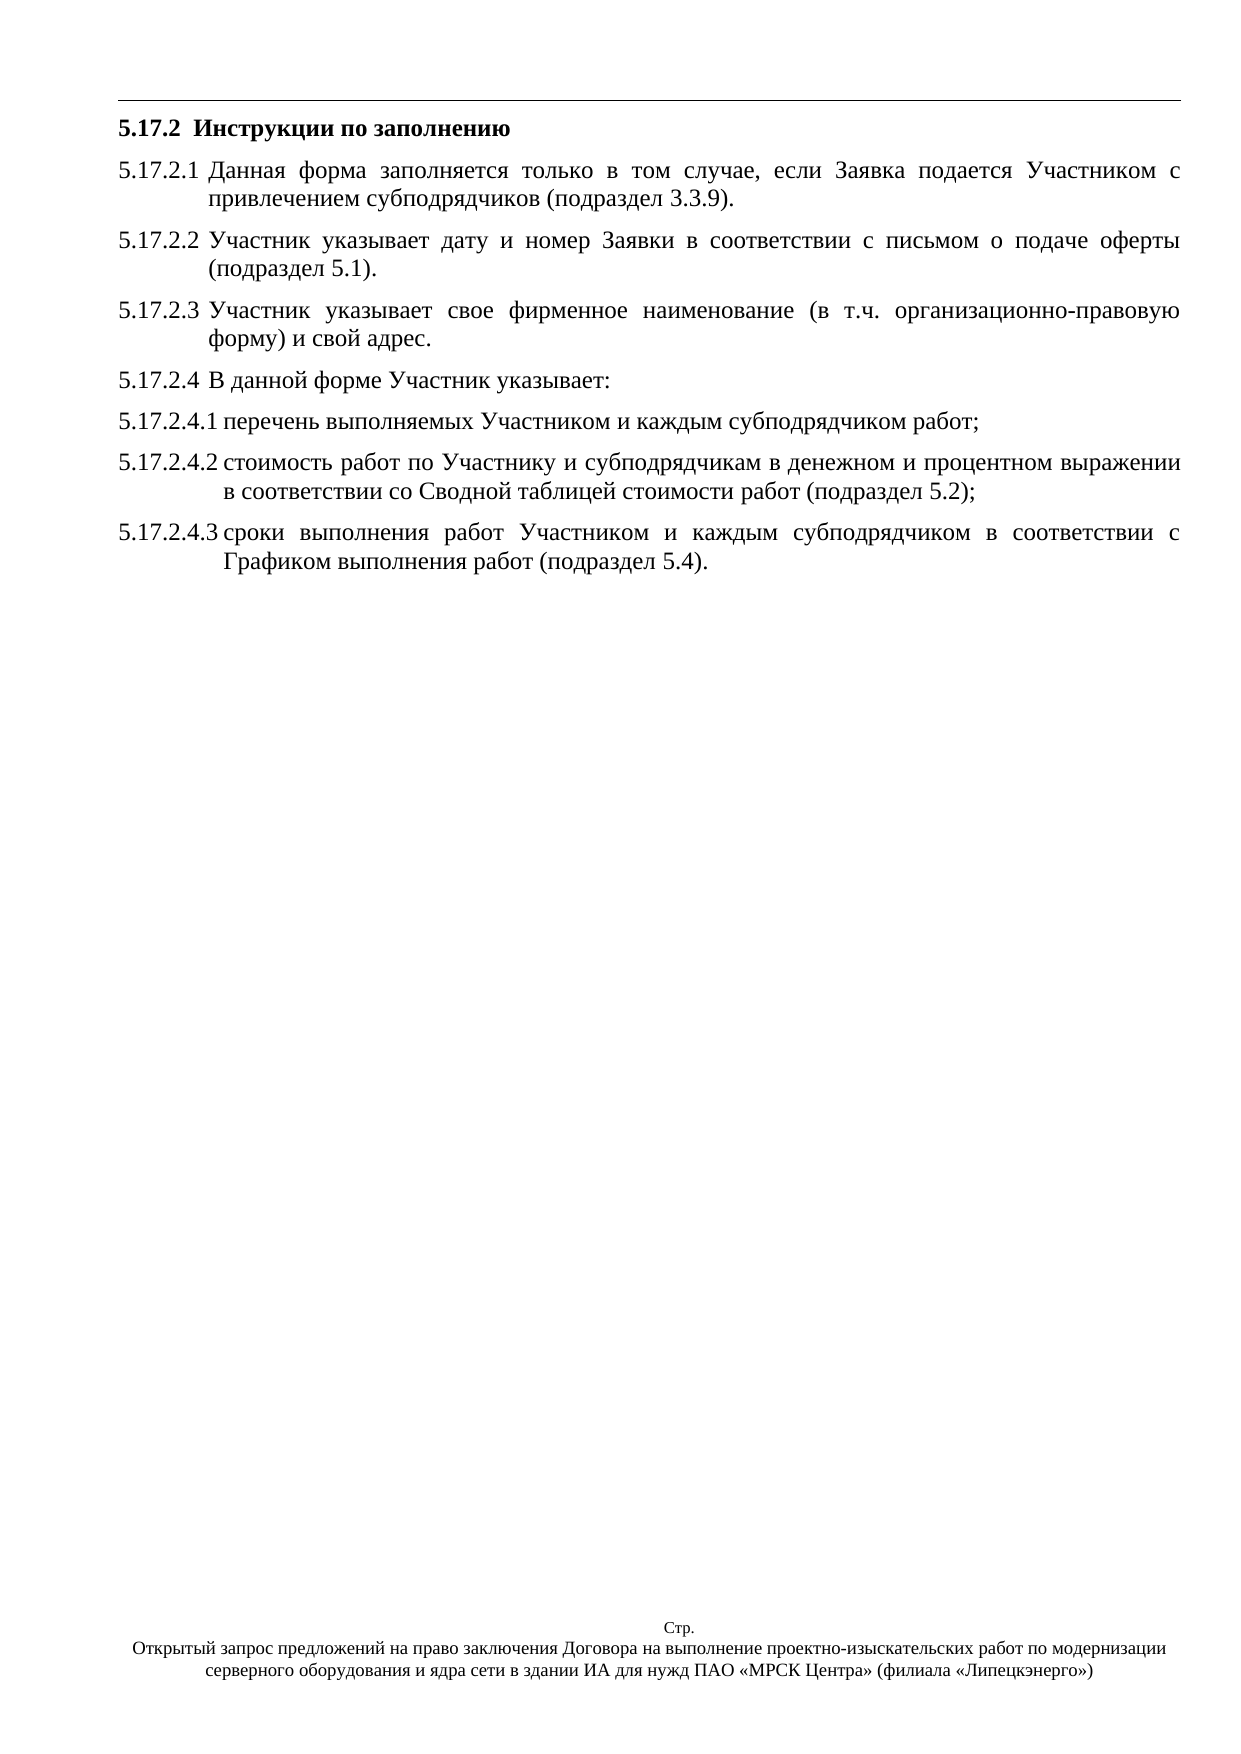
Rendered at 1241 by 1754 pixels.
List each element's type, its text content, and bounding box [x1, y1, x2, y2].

list перечень выполняемых Участником и каждым субподрядчиком работ; [118, 406, 1181, 435]
list Участник указывает свое фирменное наименование (в т.ч. организационно-правовую форму) и свой адрес. [118, 295, 1181, 352]
list Участник указывает дату и номер Заявки в соответствии с письмом о подаче оферты (подраздел 5.1). [118, 225, 1181, 282]
subtitle Инструкции по заполнению [118, 113, 1181, 142]
list стоимость работ по Участнику и субподрядчикам в денежном и процентном выражении в соответствии со Сводной таблицей стоимости работ (подраздел 5.2); [118, 447, 1181, 505]
list В данной форме Участник указывает: [118, 365, 1181, 393]
list сроки выполнения работ Участником и каждым субподрядчиком в соответствии с Графиком выполнения работ (подраздел 5.4). [118, 517, 1181, 575]
list Данная форма заполняется только в том случае, если Заявка подается Участником с привлечением субподрядчиков (подраздел 3.3.9). [118, 155, 1181, 212]
